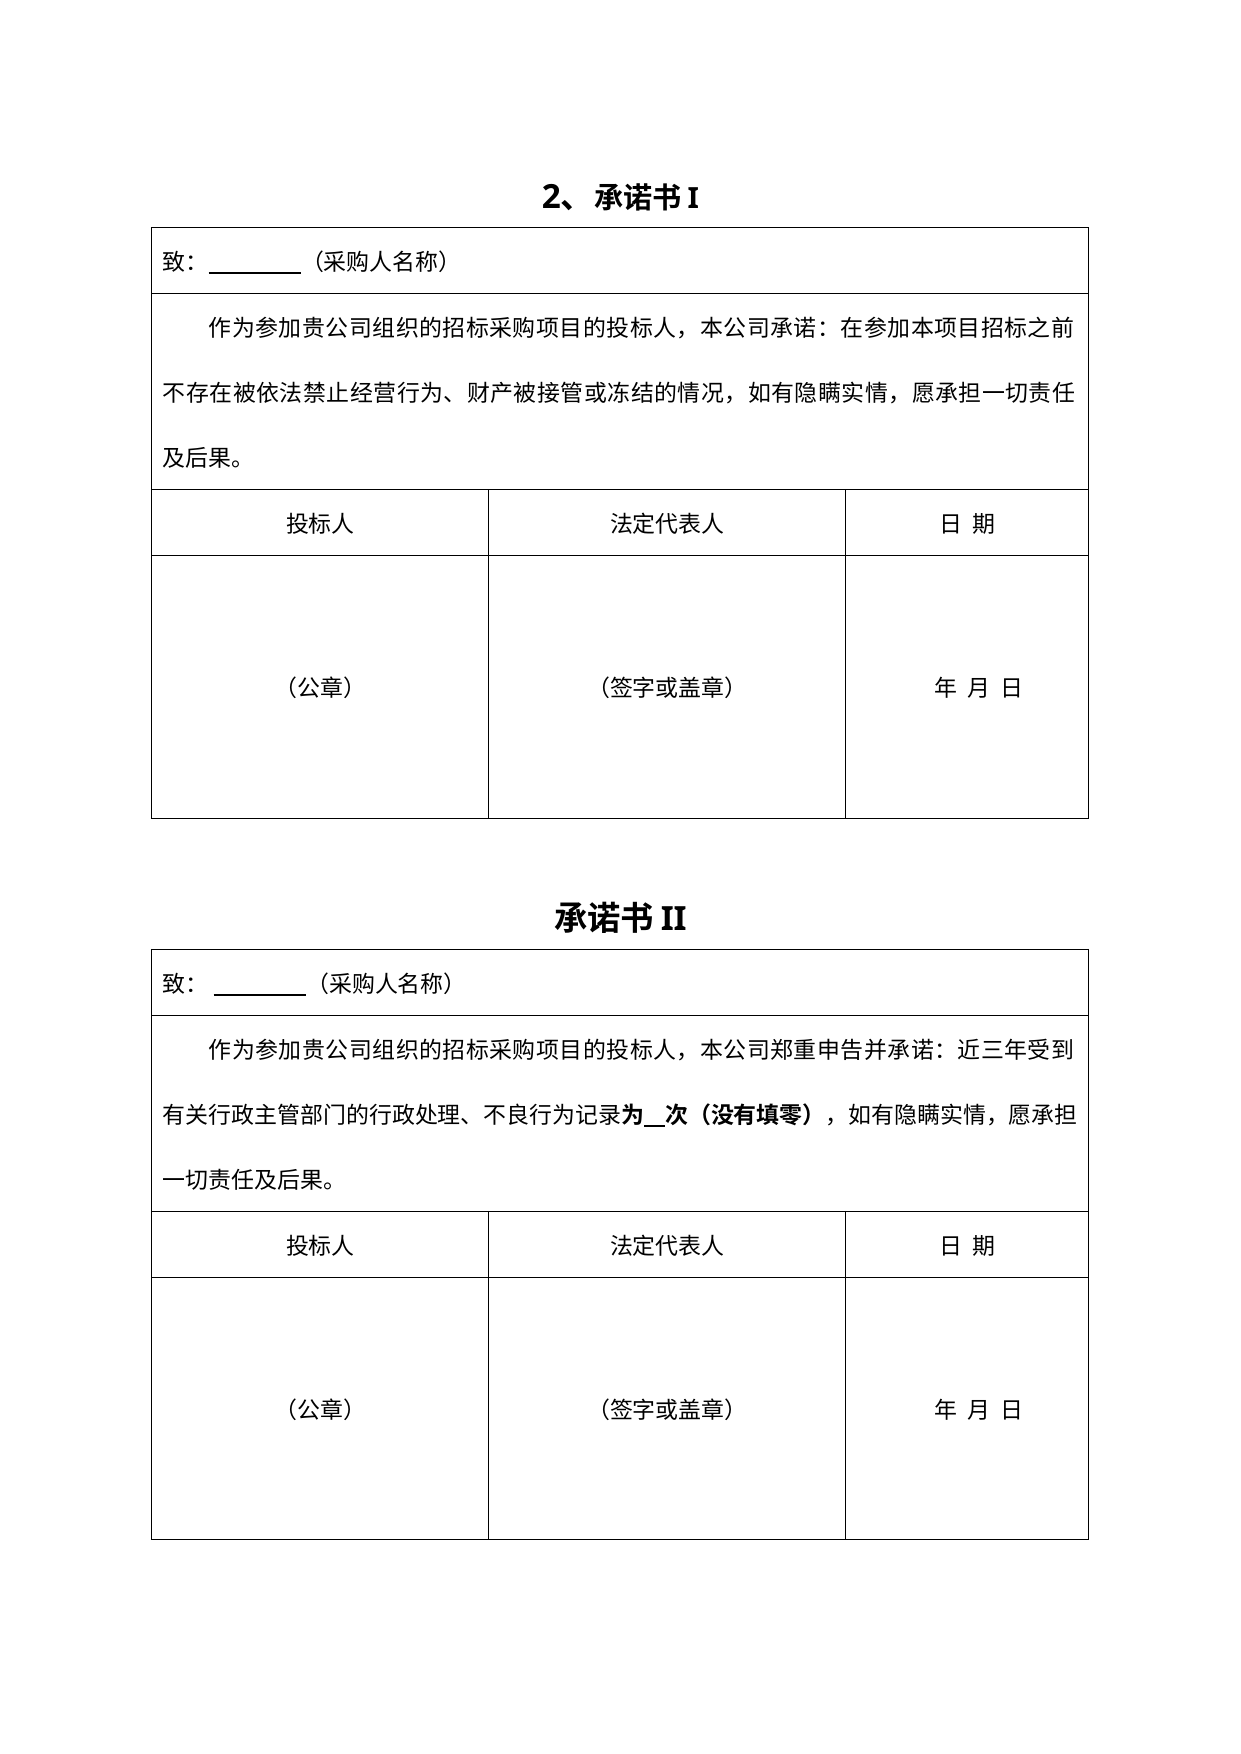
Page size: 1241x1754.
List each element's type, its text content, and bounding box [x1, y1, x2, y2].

table_cell 年 月 日 [846, 1278, 1088, 1539]
table_cell 作为参加贵公司组织的招标采购项目的投标人，本公司承诺：在参加本项目招标之前不存在被依法禁止经营行为、财产被接管或冻结的情况，如有隐瞒实情，愿承担一切责任及后果。 [152, 294, 1088, 489]
text 2、承诺书I [148, 162, 1093, 227]
table_cell （签字或盖章） [489, 1278, 845, 1539]
table_cell 法定代表人 [489, 1212, 845, 1277]
table_cell 投标人 [152, 1212, 488, 1277]
text 承诺书II [148, 884, 1093, 949]
table_cell 日 期 [846, 490, 1088, 555]
table_cell 年 月 日 [846, 556, 1088, 818]
table_header 致： （采购人名称） [152, 950, 1088, 1015]
table_cell 作为参加贵公司组织的招标采购项目的投标人，本公司郑重申告并承诺：近三年受到有关行政主管部门的行政处理、不良行为记录为 次（没有填零），如有隐瞒实情，愿承担一切责任及后果。 [152, 1016, 1088, 1211]
table_header 致： （采购人名称） [152, 228, 1088, 293]
table_cell （签字或盖章） [489, 556, 845, 818]
table_cell 投标人 [152, 490, 488, 555]
table_cell 法定代表人 [489, 490, 845, 555]
table_cell （公章） [152, 556, 488, 818]
table_cell 日 期 [846, 1212, 1088, 1277]
table_cell （公章） [152, 1278, 488, 1539]
